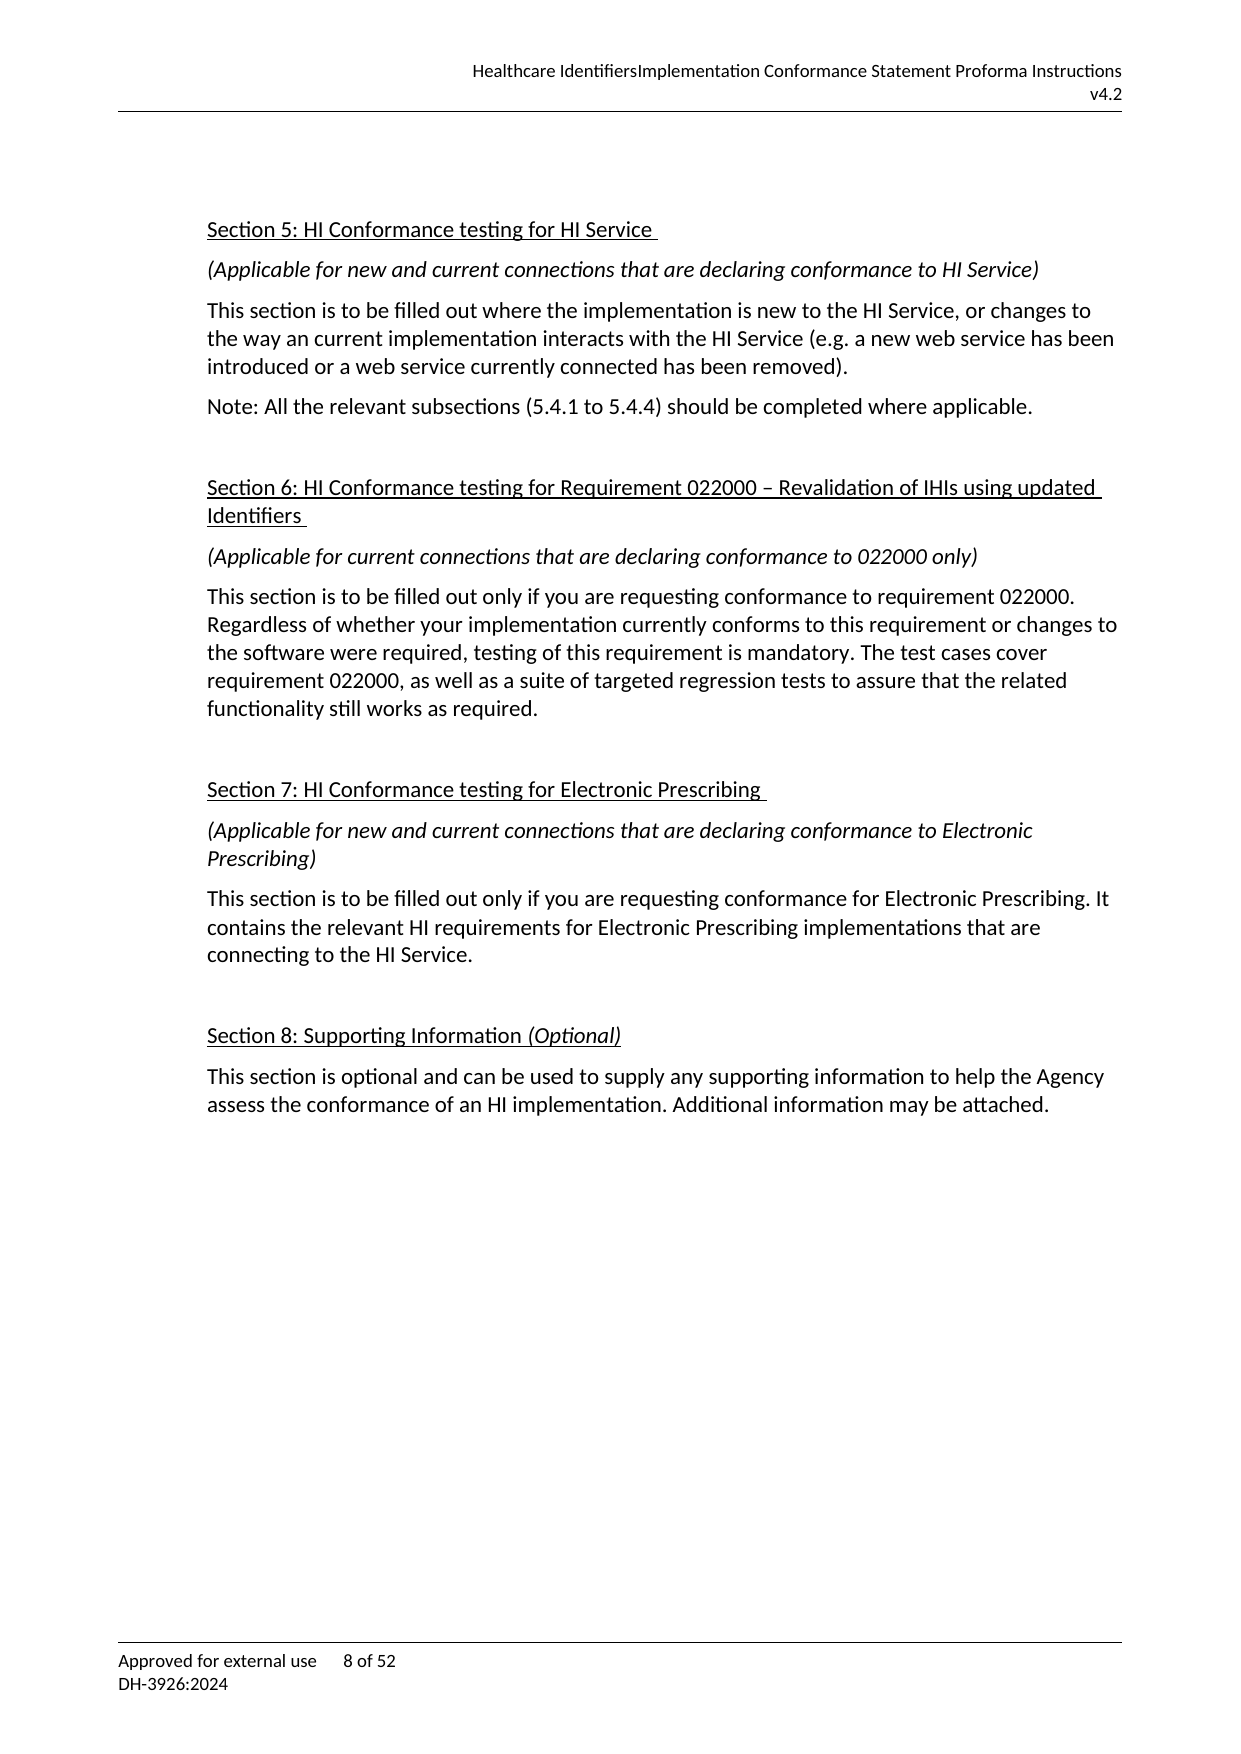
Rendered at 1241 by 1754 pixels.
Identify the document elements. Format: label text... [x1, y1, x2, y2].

text This section is to be filled out only if you are requesting conformance to requirement 022000. Regardless of whether your implementation currently conforms to this requirement or changes to the software were required, testing of this requirement is mandatory. The test cases cover requirement 022000, as well as a suite of targeted regression tests to assure that the related functionality still works as required. [207, 582, 1122, 722]
text (Applicable for new and current connections that are declaring conformance to Electronic Prescribing) [207, 816, 1122, 872]
text Section 5: HI Conformance testing for HI Service [207, 215, 1122, 243]
text This section is to be filled out only if you are requesting conformance for Electronic Prescribing. It contains the relevant HI requirements for Electronic Prescribing implementations that are connecting to the HI Service. [207, 884, 1122, 969]
text (Applicable for new and current connections that are declaring conformance to HI Service) [207, 255, 1122, 283]
text This section is to be filled out where the implementation is new to the HI Service, or changes to the way an current implementation interacts with the HI Service (e.g. a new web service has been introduced or a web service currently connected has been removed). [207, 296, 1122, 380]
text Section 7: HI Conformance testing for Electronic Prescribing [207, 776, 1122, 803]
text Section 6: HI Conformance testing for Requirement 022000 – Revalidation of IHIs using updated Identifiers [207, 473, 1122, 529]
text Note: All the relevant subsections (5.4.1 to 5.4.4) should be completed where applicable. [207, 392, 1122, 420]
text (Applicable for current connections that are declaring conformance to 022000 only) [207, 542, 1122, 570]
text Section 8: Supporting Information (Optional) [207, 1022, 1122, 1050]
text This section is optional and can be used to supply any supporting information to help the Agency assess the conformance of an HI implementation. Additional information may be attached. [207, 1062, 1122, 1118]
